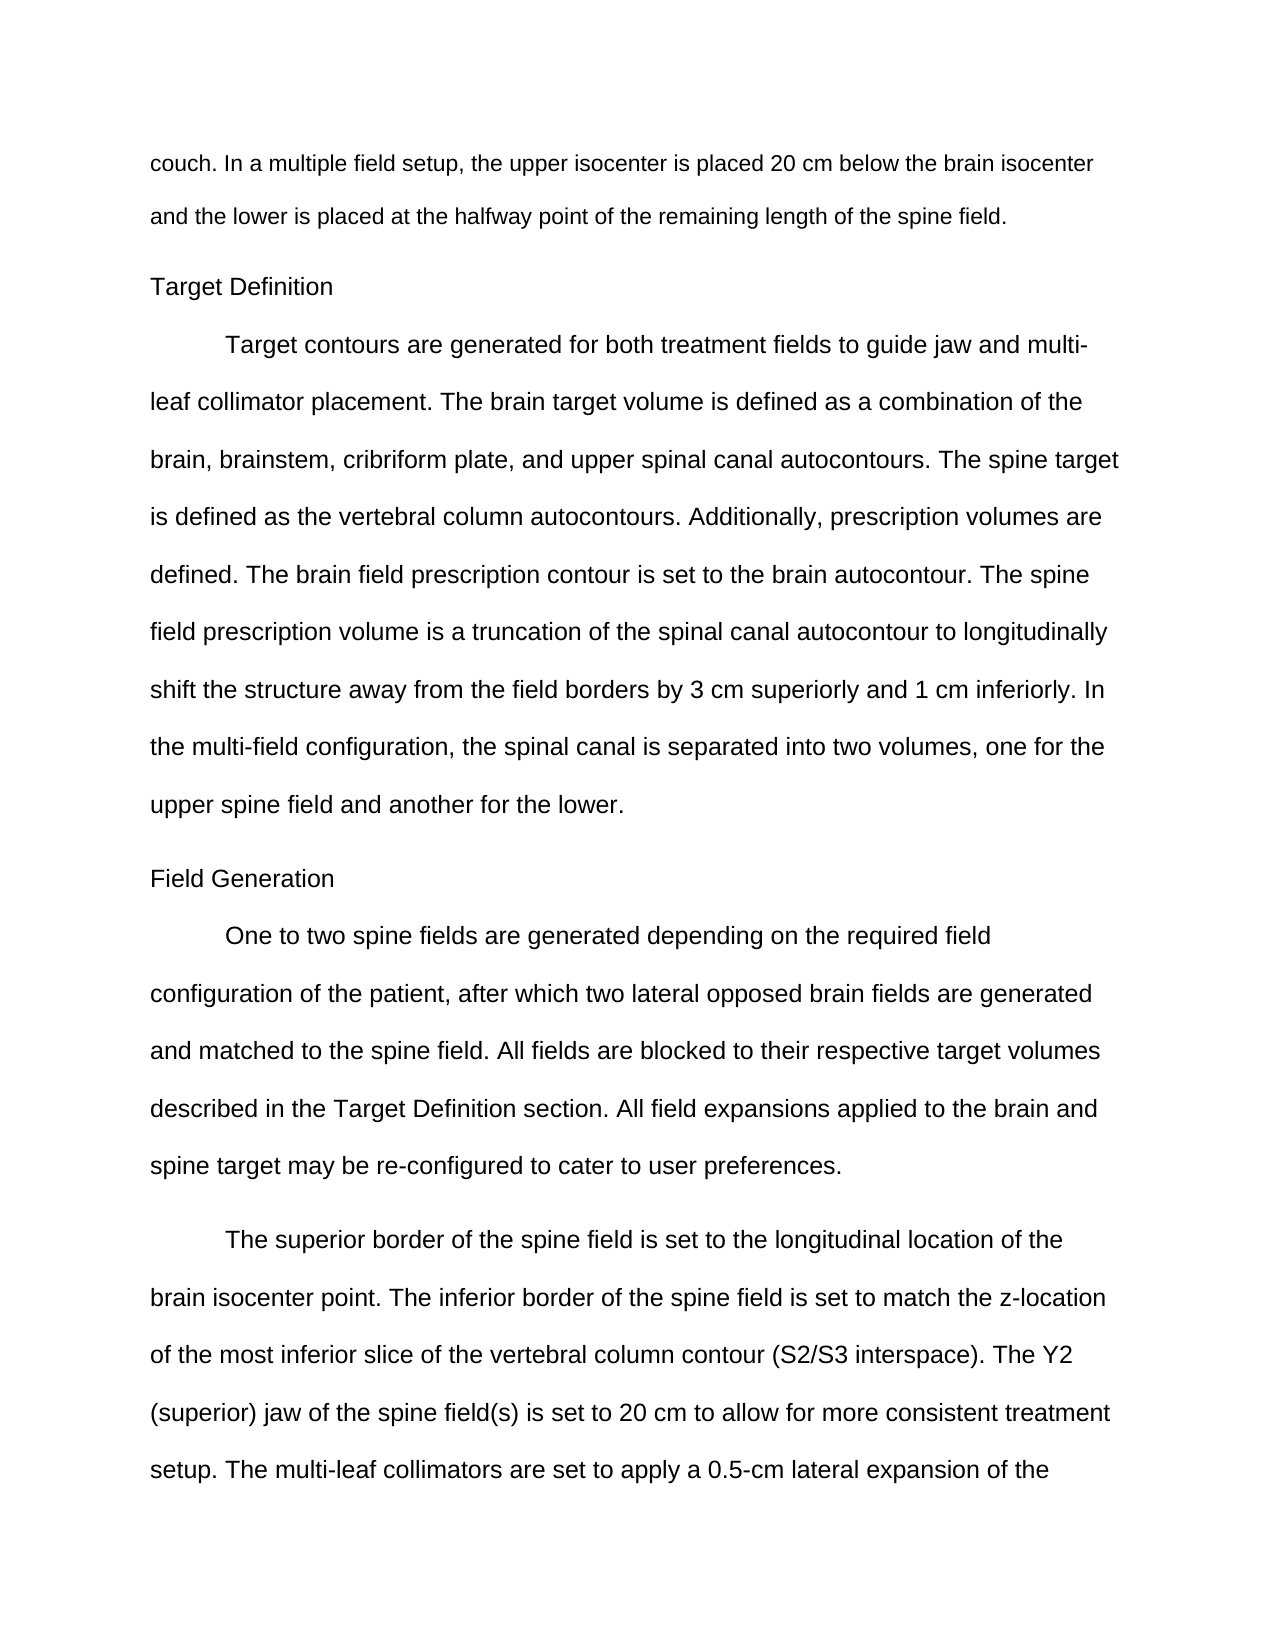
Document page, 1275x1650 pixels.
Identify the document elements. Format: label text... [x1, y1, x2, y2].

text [150, 150, 1125, 229]
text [150, 1225, 1125, 1484]
text Target contours are generated for both treatment fields to guide jaw and multi-leaf collimator placement. The brain target volume is defined as a combination of the brain, brainstem, cribriform plate, and upper spinal canal autocontours. The spine target is defined as the vertebral column autocontours. Additionally, prescription volumes are defined. The brain field prescription contour is set to the brain autocontour. The spine field prescription volume is a truncation of the spinal canal autocontour to longitudinally shift the structure away from the field borders by 3 cm superiorly and 1 cm inferiorly. In the multi-field configuration, the spinal canal is separated into two volumes, one for the upper spine field and another for the lower. [150, 329, 1125, 818]
subtitle Target Definition [150, 272, 1125, 301]
text One to two spine fields are generated depending on the required field configuration of the patient, after which two lateral opposed brain fields are generated and matched to the spine field. All fields are blocked to their respective target volumes described in the Target Definition section. All field expansions applied to the brain and spine target may be re-configured to cater to user preferences. [150, 921, 1125, 1180]
subtitle Field Generation [150, 864, 1125, 892]
